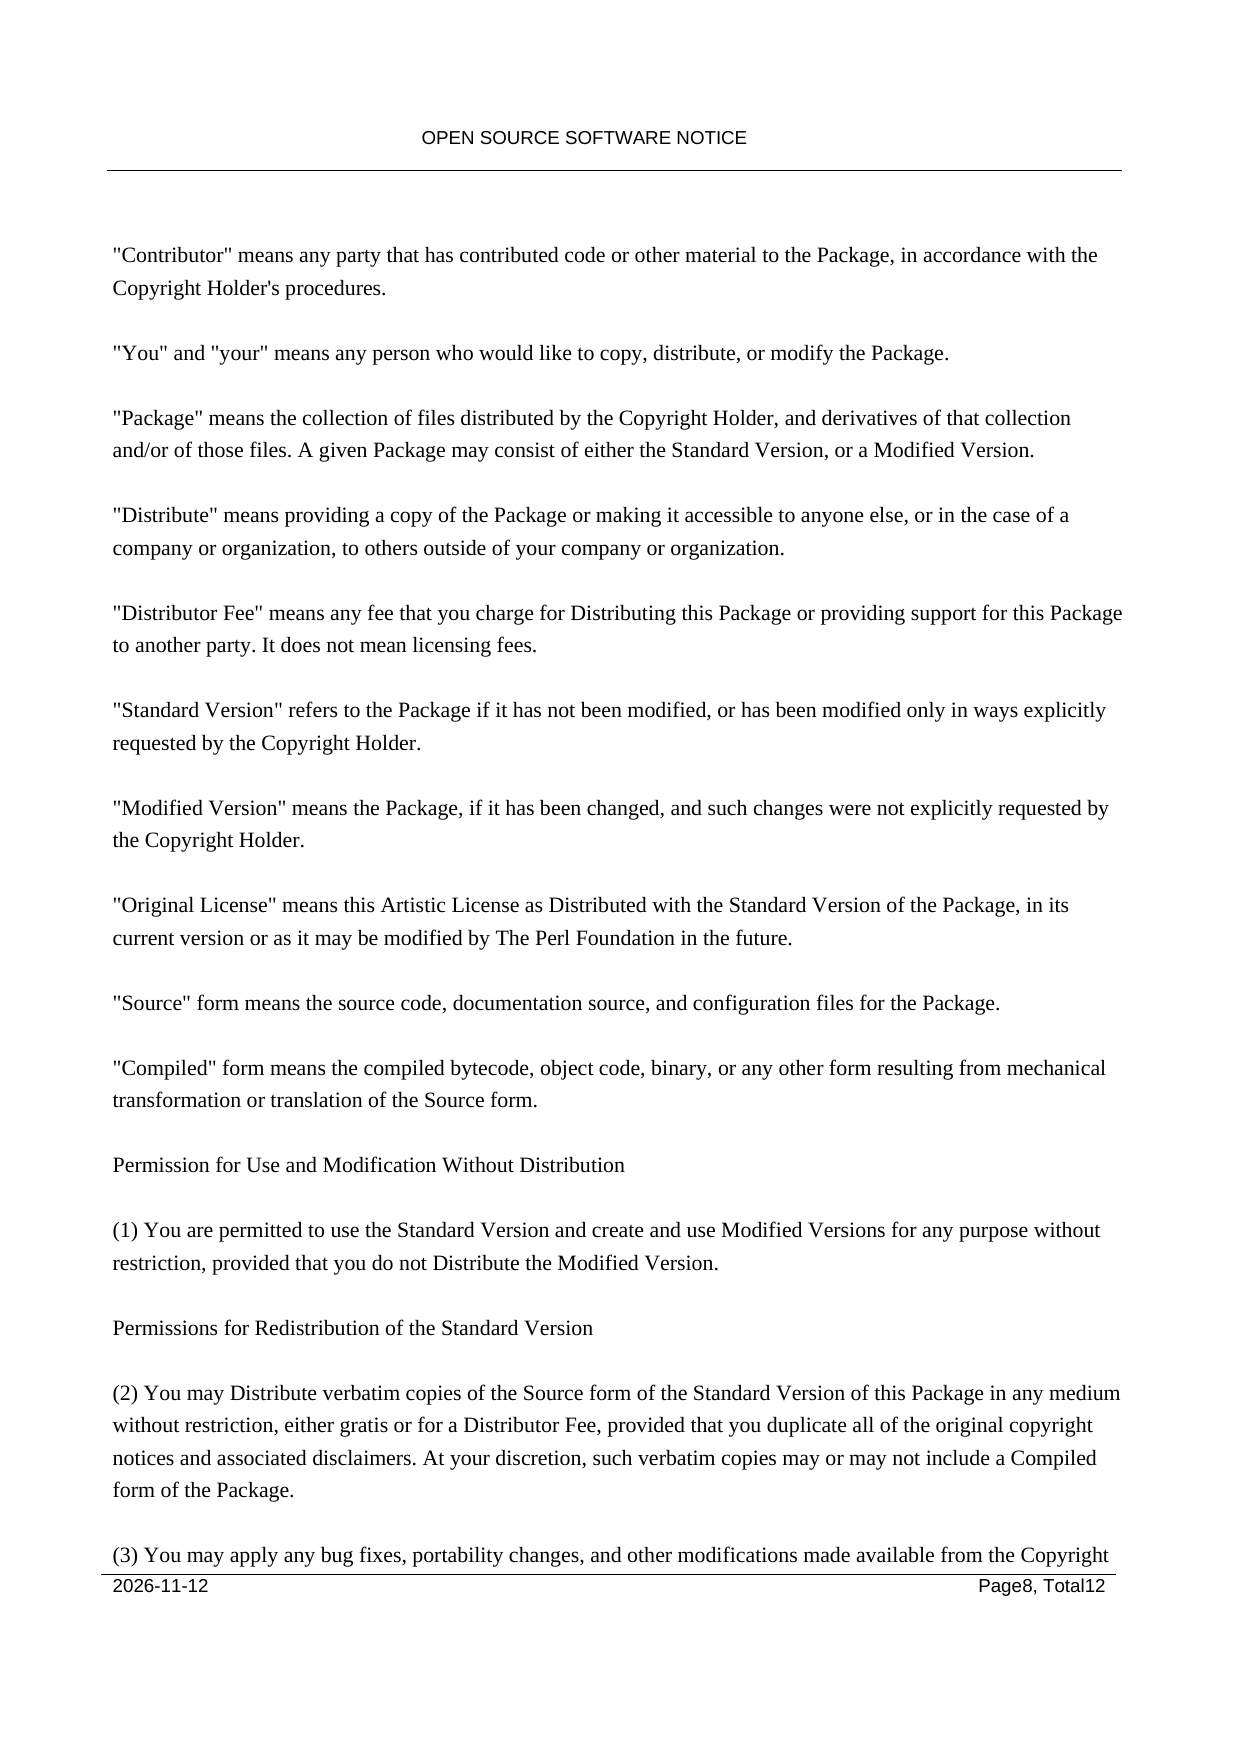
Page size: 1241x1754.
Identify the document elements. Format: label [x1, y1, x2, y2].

text [112, 206, 1128, 1571]
